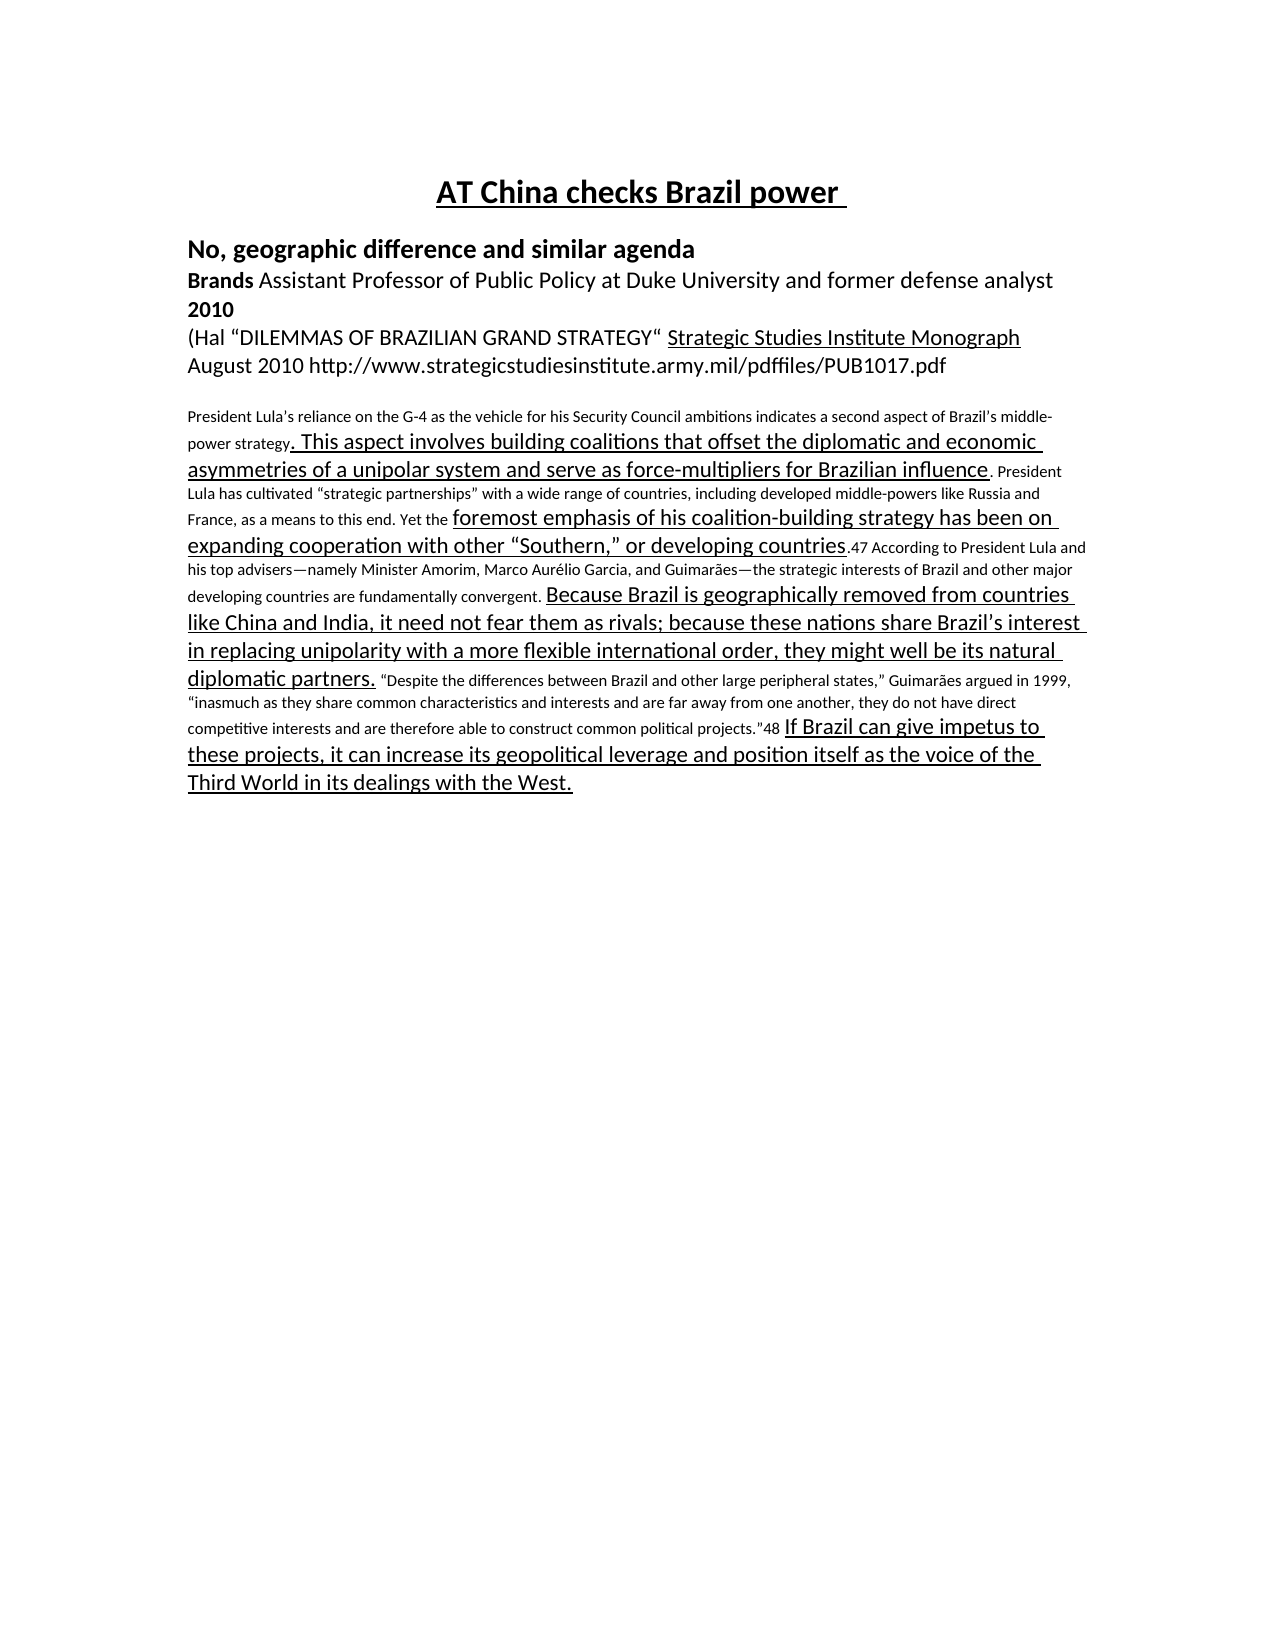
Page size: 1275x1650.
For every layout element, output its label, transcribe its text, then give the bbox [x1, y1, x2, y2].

text President Lula’s reliance on the G-4 as the vehicle for his Security Council ambitions indicates a second aspect of Brazil’s middle-power strategy. This aspect involves building coalitions that offset the diplomatic and economic asymmetries of a unipolar system and serve as force-multipliers for Brazilian influence. President Lula has cultivated “strategic partnerships” with a wide range of countries, including developed middle-powers like Russia and France, as a means to this end. Yet the foremost emphasis of his coalition-building strategy has been on expanding cooperation with other “Southern,” or developing countries.47 According to President Lula and his top advisers—namely Minister Amorim, Marco Aurélio Garcia, and Guimarães—the strategic interests of Brazil and other major developing countries are fundamentally convergent. Because Brazil is geographically removed from countries like China and India, it need not fear them as rivals; because these nations share Brazil’s interest in replacing unipolarity with a more flexible international order, they might well be its natural diplomatic partners. “Despite the differences between Brazil and other large peripheral states,” Guimarães argued in 1999, “inasmuch as they share common characteristics and interests and are far away from one another, they do not have direct competitive interests and are therefore able to construct common political projects.”48 If Brazil can give impetus to these projects, it can increase its geopolitical leverage and position itself as the voice of the Third World in its dealings with the West. [187, 407, 1087, 632]
text (Hal “DILEMMAS OF BRAZILIAN GRAND STRATEGY“ Strategic Studies Institute Monograph [187, 323, 1087, 351]
subtitle No, geographic difference and similar agenda [187, 232, 1087, 265]
text President Lula’s reliance on the G-4 as the vehicle for his Security Council ambitions indicates a second aspect of Brazil’s middle-power strategy. This aspect involves building coalitions that offset the diplomatic and economic asymmetries of a unipolar system and serve as force-multipliers for Brazilian influence. President Lula has cultivated “strategic partnerships” with a wide range of countries, including developed middle-powers like Russia and France, as a means to this end. Yet the foremost emphasis of his coalition-building strategy has been on expanding cooperation with other “Southern,” or developing countries.47 According to President Lula and his top advisers—namely Minister Amorim, Marco Aurélio Garcia, and Guimarães—the strategic interests of Brazil and other major developing countries are fundamentally convergent. Because Brazil is geographically removed from countries like China and India, it need not fear them as rivals; because these nations share Brazil’s interest in replacing unipolarity with a more flexible international order, they might well be its natural diplomatic partners. “Despite the differences between Brazil and other large peripheral states,” Guimarães argued in 1999, “inasmuch as they share common characteristics and interests and are far away from one another, they do not have direct competitive interests and are therefore able to construct common political projects.”48 If Brazil can give impetus to these projects, it can increase its geopolitical leverage and position itself as the voice of the Third World in its dealings with the West. [187, 633, 1087, 796]
subtitle AT China checks Brazil power [187, 171, 1087, 212]
text Brands Assistant Professor of Public Policy at Duke University and former defense analyst 2010 [187, 265, 1087, 323]
text August 2010 http://www.strategicstudiesinstitute.army.mil/pdffiles/PUB1017.pdf [187, 351, 1087, 379]
